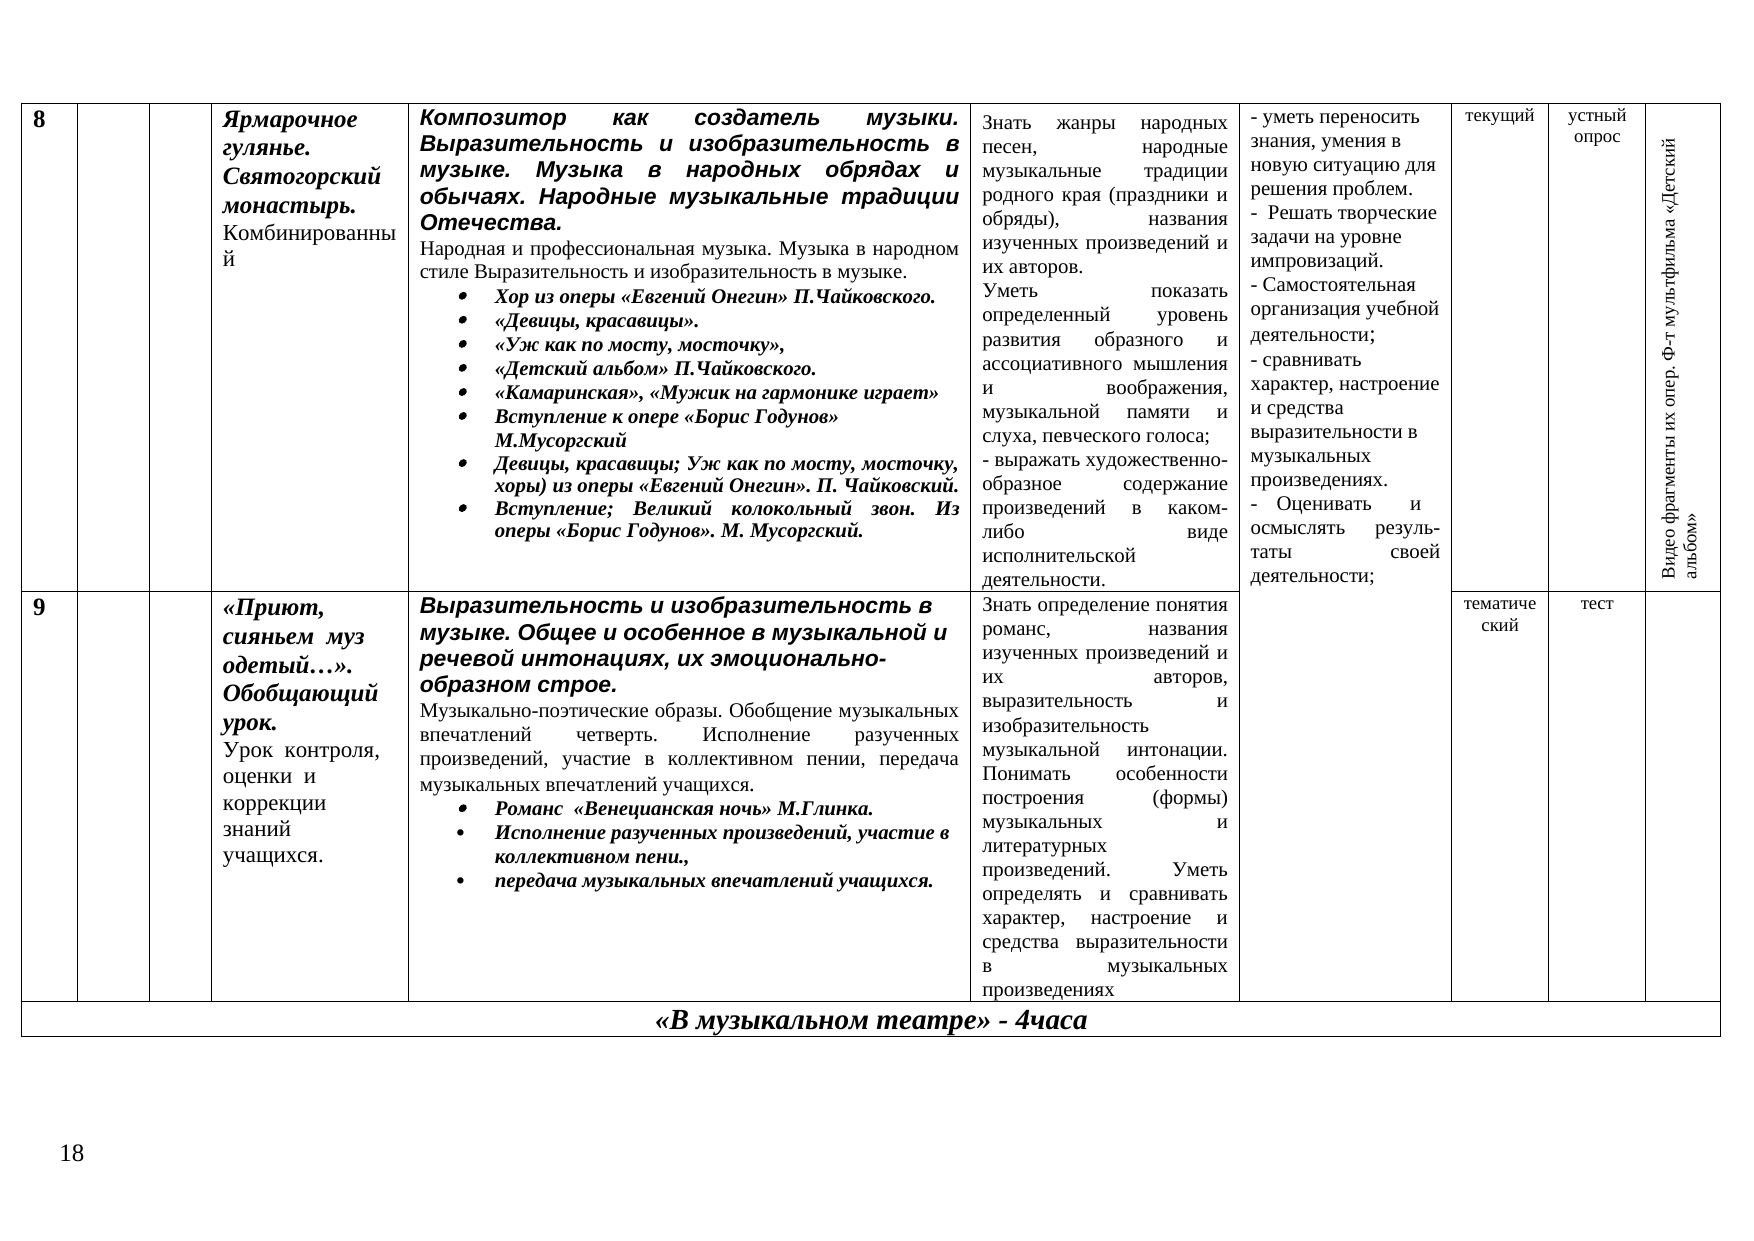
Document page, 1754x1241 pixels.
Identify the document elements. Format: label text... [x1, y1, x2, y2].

table_cell Композитор как создатель музыки. Выразительность и изобразительность в музыке. Музыка в народных обрядах и обычаях. Народные музыкальные традиции Отечества. Народная и профессиональная музыка. Музыка в народном стиле Выразительность и изобразительность в музыке. Хор из оперы «Евгений Онегин» П.Чайковского. «Девицы, красавицы». «Уж как по мосту, мосточку», «Детский альбом» П.Чайковского. «Камаринская», «Мужик на гармонике играет» Вступление к опере «Борис Годунов» М.Мусоргский Девицы, красавицы; Уж как по мосту, мосточку, хоры) из оперы «Евгений Онегин». П. Чайковский. Вступление; Великий колокольный звон. Из оперы «Борис Годунов». М. Мусоргский. [409, 104, 970, 591]
table_cell - уметь переносить знания, умения в новую ситуацию для решения проблем. - Решать творческие задачи на уровне импровизаций. - Самостоятельная организация учебной деятельности; - сравнивать характер, настроение и средства выразительности в музыкальных произведениях. - Оценивать и осмыслять резуль-таты своей деятельности; [1240, 104, 1451, 1001]
table_cell Ярмарочное гулянье. Святогорский монастырь. Комбинированный [212, 104, 408, 591]
table_cell 9 [22, 592, 77, 1001]
table_cell [78, 104, 149, 591]
table_cell «Приют, сияньем муз одетый…». Обобщающий урок. Урок контроля, оценки и коррекции знаний учащихся. [212, 592, 408, 1001]
table_cell тематический [1452, 592, 1548, 1001]
table_cell Выразительность и изобразительность в музыке. Общее и особенное в музыкальной и речевой интонациях, их эмоционально-образном строе. Музыкально-поэтические образы. Обобщение музыкальных впечатлений четверть. Исполнение разученных произведений, участие в коллективном пении, передача музыкальных впечатлений учащихся. Романс «Венецианская ночь» М.Глинка. Исполнение разученных произведений, участие в коллективном пени., передача музыкальных впечатлений учащихся. [409, 592, 970, 1001]
table_cell [150, 104, 211, 591]
table_cell текущий [1452, 104, 1548, 591]
table_cell [150, 592, 211, 1001]
table_cell Видео фрагменты их опер. Ф-т мультфильма «Детский альбом» [1646, 104, 1720, 591]
table_cell 8 [22, 104, 77, 591]
table_cell Знать определение понятия романс, названия изученных произведений и их авторов, выразительность и изобразительность музыкальной интонации. Понимать особенности построения (формы) музыкальных и литературных произведений. Уметь определять и сравнивать характер, настроение и средства выразительности в музыкальных произведениях [971, 592, 1239, 1001]
table_cell [1646, 592, 1720, 1001]
table_cell [78, 592, 149, 1001]
table_cell устный опрос [1549, 104, 1645, 591]
table_cell тест [1549, 592, 1645, 1001]
table_cell «В музыкальном театре» - 4часа [22, 1002, 1720, 1036]
table_cell Знать жанры народных песен, народные музыкальные традиции родного края (праздники и обряды), названия изученных произведений и их авторов. Уметь показать определенный уровень развития образного и ассоциативного мышления и воображения, музыкальной памяти и слуха, певческого голоса; - выражать художественно-образное содержание произведений в каком-либо виде исполнительской деятельности. [971, 104, 1239, 591]
